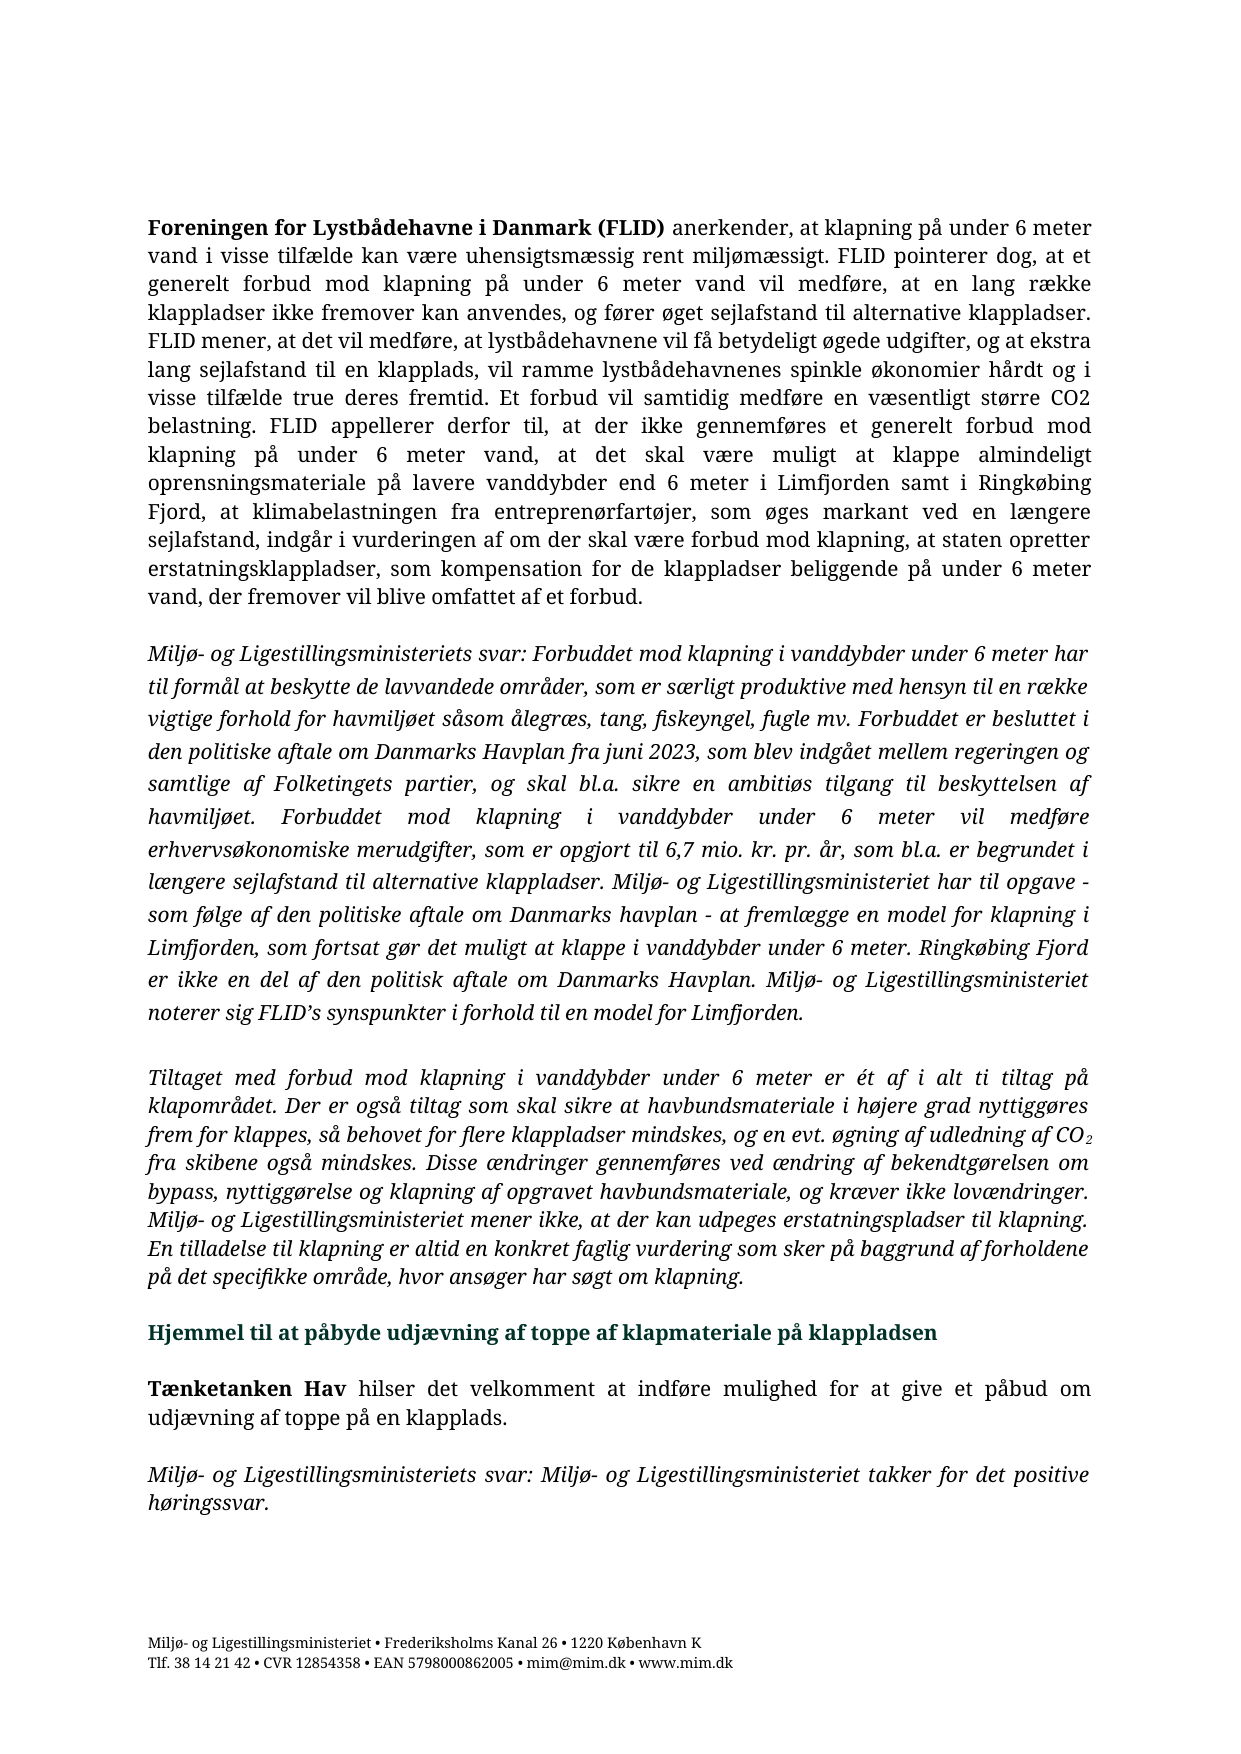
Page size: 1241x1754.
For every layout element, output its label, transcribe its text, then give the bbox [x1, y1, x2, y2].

subtitle Hjemmel til at påbyde udjævning af toppe af klapmateriale på klappladsen [148, 1318, 1092, 1346]
text Miljø- og Ligestillingsministeriets svar: Forbuddet mod klapning i vanddybder under 6 meter har til formål at beskytte de lavvandede områder, som er særligt produktive med hensyn til en række vigtige forhold for havmiljøet såsom ålegræs, tang, fiskeyngel, fugle mv. Forbuddet er besluttet i den politiske aftale om Danmarks Havplan fra juni 2023, som blev indgået mellem regeringen og samtlige af Folketingets partier, og skal bl.a. sikre en ambitiøs tilgang til beskyttelsen af havmiljøet. Forbuddet mod klapning i vanddybder under 6 meter vil medføre erhvervsøkonomiske merudgifter, som er opgjort til 6,7 mio. kr. pr. år, som bl.a. er begrundet i længere sejlafstand til alternative klappladser. Miljø- og Ligestillingsministeriet har til opgave - som følge af den politiske aftale om Danmarks havplan - at fremlægge en model for klapning i Limfjorden, som fortsat gør det muligt at klappe i vanddybder under 6 meter. Ringkøbing Fjord er ikke en del af den politisk aftale om Danmarks Havplan. Miljø- og Ligestillingsministeriet noterer sig FLID’s synspunkter i forhold til en model for Limfjorden. [148, 639, 1092, 1026]
text Tiltaget med forbud mod klapning i vanddybder under 6 meter er ét af i alt ti tiltag på klapområdet. Der er også tiltag som skal sikre at havbundsmateriale i højere grad nyttiggøres frem for klappes, så behovet for flere klappladser mindskes, og en evt. øgning af udledning af CO2 fra skibene også mindskes. Disse ændringer gennemføres ved ændring af bekendtgørelsen om bypass, nyttiggørelse og klapning af opgravet havbundsmateriale, og kræver ikke lovændringer. Miljø- og Ligestillingsministeriet mener ikke, at der kan udpeges erstatningspladser til klapning. En tilladelse til klapning er altid en konkret faglig vurdering som sker på baggrund af forholdene på det specifikke område, hvor ansøger har søgt om klapning. [148, 1063, 1092, 1291]
text Miljø- og Ligestillingsministeriets svar: Miljø- og Ligestillingsministeriet takker for det positive høringssvar. [148, 1460, 1092, 1517]
text Foreningen for Lystbådehavne i Danmark (FLID) anerkender, at klapning på under 6 meter vand i visse tilfælde kan være uhensigtsmæssig rent miljømæssigt. FLID pointerer dog, at et generelt forbud mod klapning på under 6 meter vand vil medføre, at en lang række klappladser ikke fremover kan anvendes, og fører øget sejlafstand til alternative klappladser. FLID mener, at det vil medføre, at lystbådehavnene vil få betydeligt øgede udgifter, og at ekstra lang sejlafstand til en klapplads, vil ramme lystbådehavnenes spinkle økonomier hårdt og i visse tilfælde true deres fremtid. Et forbud vil samtidig medføre en væsentligt større CO2 belastning. FLID appellerer derfor til, at der ikke gennemføres et generelt forbud mod klapning på under 6 meter vand, at det skal være muligt at klappe almindeligt oprensningsmateriale på lavere vanddybder end 6 meter i Limfjorden samt i Ringkøbing Fjord, at klimabelastningen fra entreprenørfartøjer, som øges markant ved en længere sejlafstand, indgår i vurderingen af om der skal være forbud mod klapning, at staten opretter erstatningsklappladser, som kompensation for de klappladser beliggende på under 6 meter vand, der fremover vil blive omfattet af et forbud. [148, 213, 1092, 611]
text Tænketanken Hav hilser det velkomment at indføre mulighed for at give et påbud om udjævning af toppe på en klapplads. [148, 1374, 1092, 1431]
